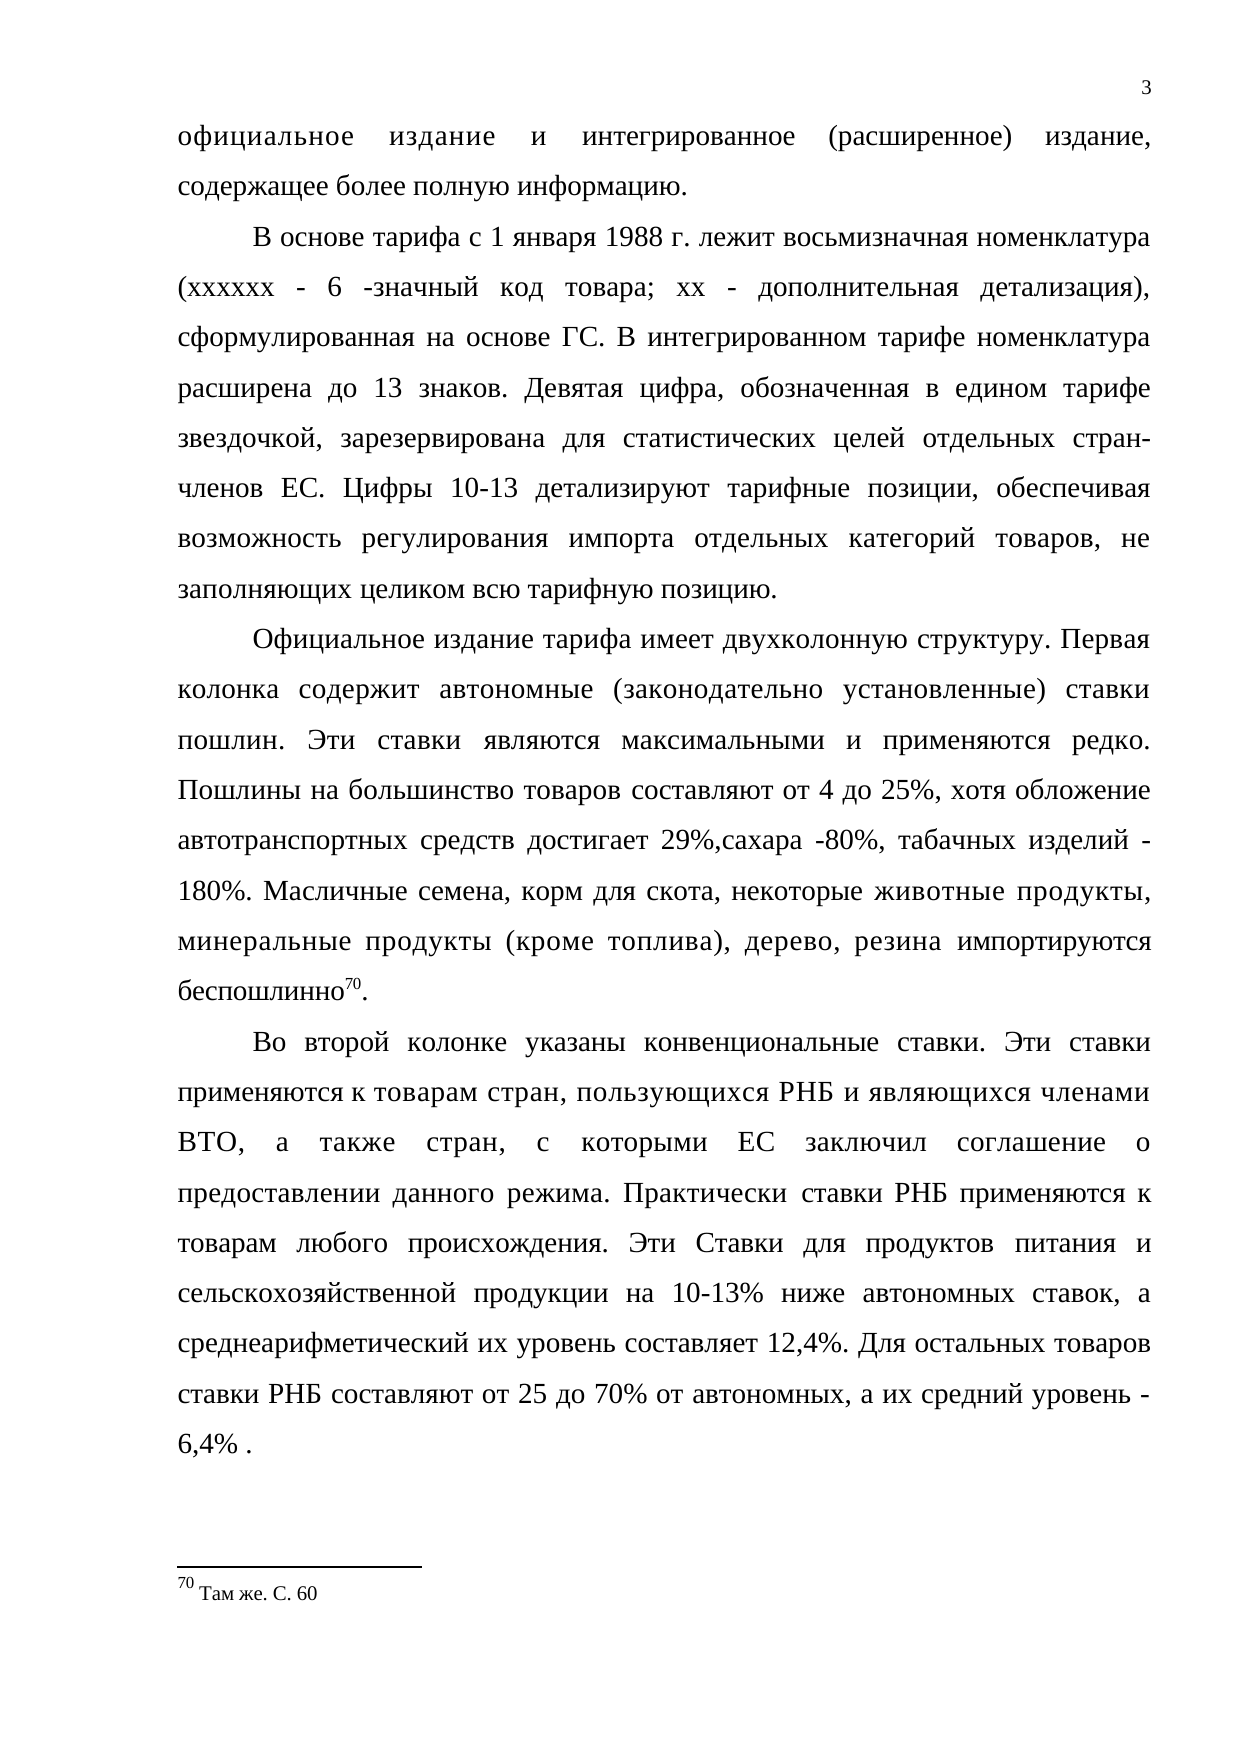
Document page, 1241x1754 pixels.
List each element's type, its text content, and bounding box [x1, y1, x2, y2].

text Официальное издание тарифа имеет двухколонную структуру. Первая колонка содержит автономные (законодательно установленные) ставки пошлин. Эти ставки являются максимальными и применяются редко. Пошлины на большинство товаров составляют от 4 до 25%, хотя обложение автотранспортных средств достигает 29%,сахара -80%, табачных изделий - 180%. Масличные семена, корм для скота, некоторые животные продукты, минеральные продукты (кроме топлива), дерево, резина импортируются беспошлинно. [177, 621, 1152, 1007]
text Во второй колонке указаны конвенциональные ставки. Эти ставки применяются к товарам стран, пользующихся РНБ и являющихся членами ВТО, а также стран, с которыми ЕС заключил соглашение о предоставлении данного режима. Практически ставки РНБ применяются к товарам любого происхождения. Эти Ставки для продуктов питания и сельскохозяйственной продукции на 10-13% ниже автономных ставок, а среднеарифметический их уровень составляет 12,4%. Для остальных товаров ставки РНБ составляют от 25 до 70% от автономных, а их средний уровень - 6,4% . [177, 1024, 1152, 1460]
text В основе тарифа с 1 января 1988 г. лежит восьмизначная номенклатура (хххххх - 6 -значный код товара; хх - дополнительная детализация), сформулированная на основе ГС. В интегрированном тарифе номенклатура расширена до 13 знаков. Девятая цифра, обозначенная в едином тарифе звездочкой, зарезервирована для статистических целей отдельных стран-членов ЕС. Цифры 10-13 детализируют тарифные позиции, обеспечивая возможность регулирования импорта отдельных категорий товаров, не заполняющих целиком всю тарифную позицию. [177, 219, 1152, 604]
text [177, 118, 1152, 202]
